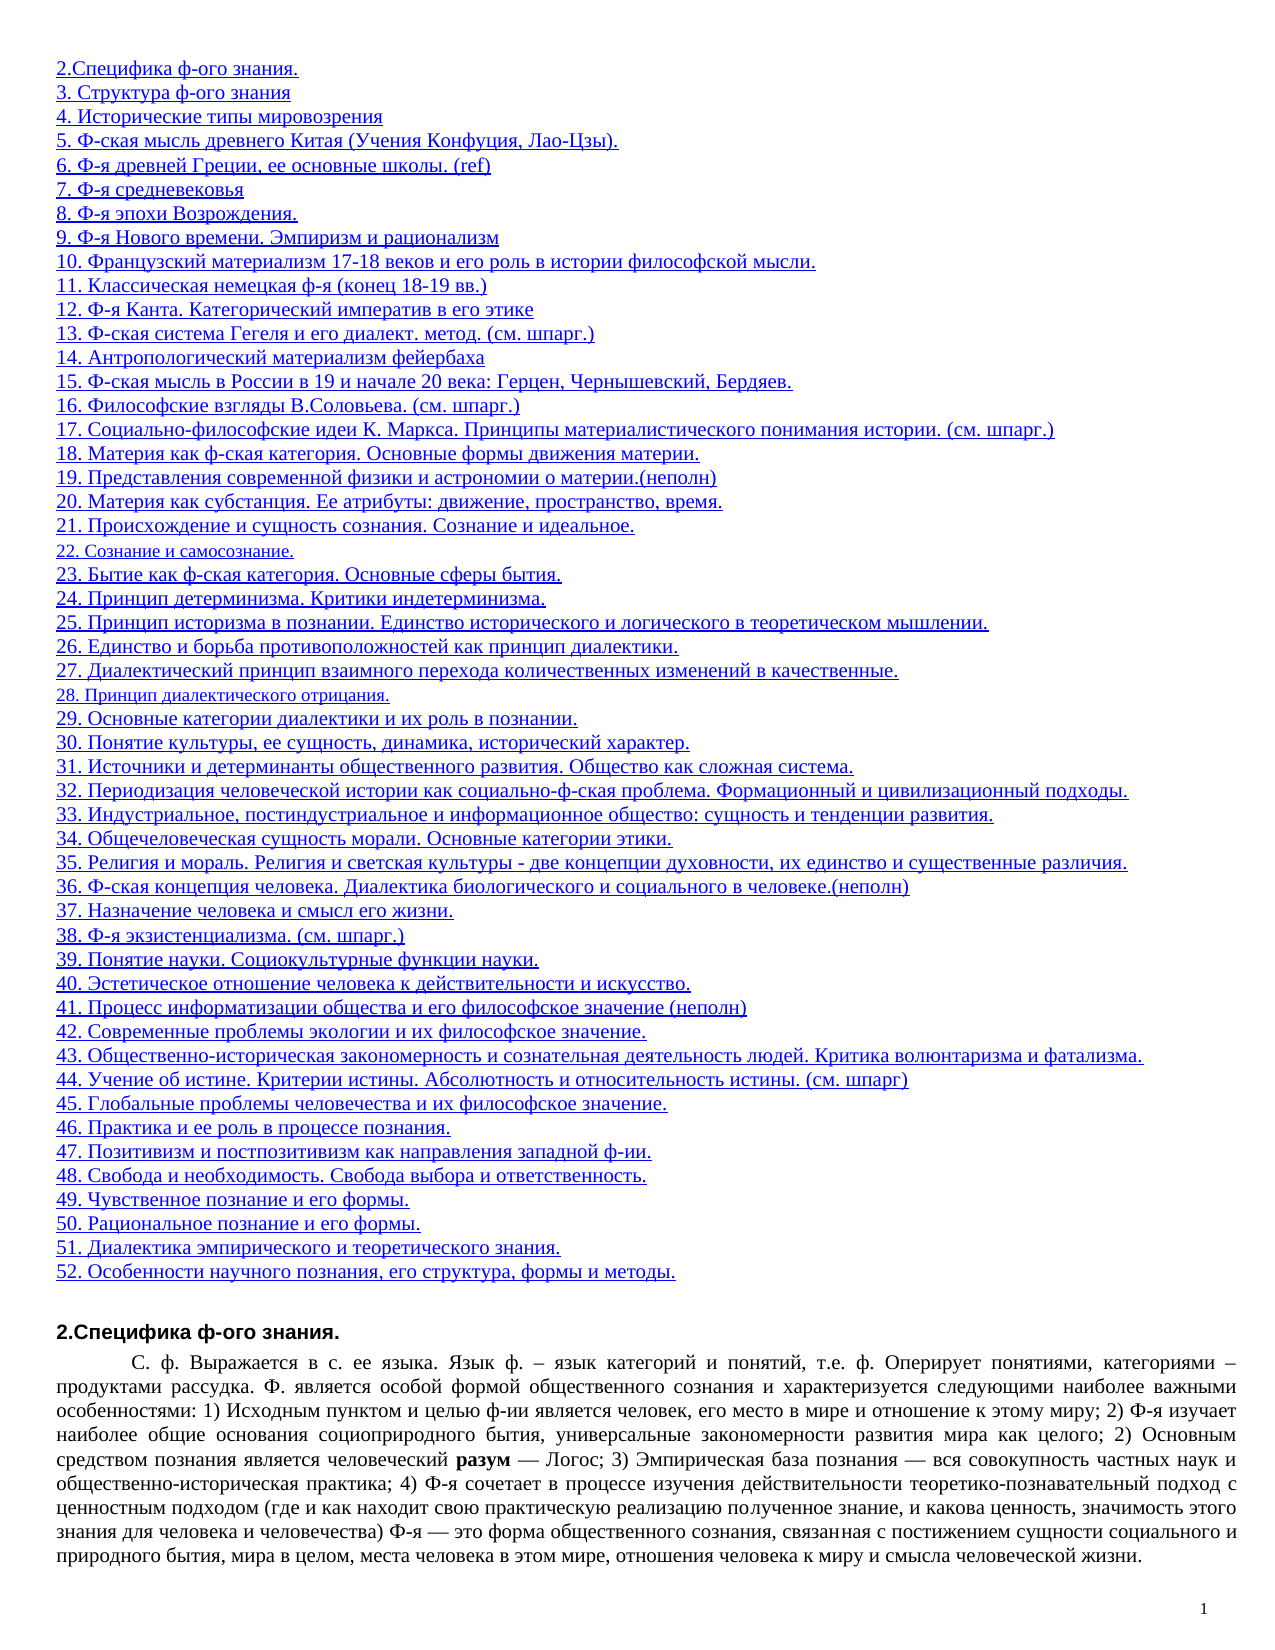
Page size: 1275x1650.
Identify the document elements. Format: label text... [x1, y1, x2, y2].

text 23. Бытие как ф-ская категория. Основные сферы бытия. 12 [56, 562, 1237, 586]
text 20. Материя как субстанция. Ее атрибуты: движение, пространство, время. 11 [56, 489, 1237, 513]
text 15. Ф-ская мысль в России в 19 и начале 20 века: Герцен, Чернышевский, Бердяев. 8 [56, 369, 1237, 393]
text 11. Классическая немецкая ф-я (конец 18-19 вв.) 6 [56, 273, 1237, 297]
text 21. Происхождение и сущность сознания. Сознание и идеальное. 11 [56, 513, 1237, 537]
text 50. Рациональное познание и его формы. 32 [56, 1211, 1237, 1235]
text 44. Учение об истине. Критерии истины. Абсолютность и относительность истины. (см. шпарг) 26 [56, 1067, 1237, 1091]
text 5. Ф-ская мысль древнего Китая (Учения Конфуция, Лао-Цзы). 2 [56, 128, 1237, 152]
text 10. Французский материализм 17-18 веков и его роль в истории философской мысли. 5 [56, 249, 1237, 273]
text 2.Специфика ф-ого знания. 1 [56, 56, 1237, 80]
text 27. Диалектический принцип взаимного перехода количественных изменений в качественные. 14 [56, 658, 1237, 682]
text 52. Особенности научного познания, его структура, формы и методы. 34 [56, 1259, 1237, 1283]
text С. ф. Выражается в с. ее языка. Язык ф. – язык категорий и понятий, т.е. ф. Оперирует понятиями, категориями – продуктами рассудка. Ф. является особой формой общественного сознания и характеризуется следующими наиболее важными особенностями: 1) Исходным пунктом и целью ф-ии является человек, его место в мире и отношение к этому миру; 2) Ф-я изучает наиболее общие основания социоприродного бытия, универсальные закономерности развития мира как целого; 2) Основным средством познания является человеческий разум — Логос; 3) Эмпирическая база познания — вся совокупность частных наук и общественно-историческая практика; 4) Ф-я сочетает в процессе изучения действительности теоретико-познавательный подход с ценностным подходом (где и как находит свою практическую реализацию полученное знание, и какова ценность, значимость этого знания для человека и человечества) Ф-я — это форма общественного сознания, связанная с постижением сущности социального и природного бытия, мира в целом, места человека в этом мире, отношения человека к миру и смысла человеческой жизни. [56, 1350, 1237, 1567]
text 33. Индустриальное, постиндустриальное и информационное общество: сущность и тенденции развития. 19 [56, 802, 1237, 826]
text 14. Антропологический материализм фейербаха 7 [56, 345, 1237, 369]
text 29. Основные категории диалектики и их роль в познании. 16 [56, 706, 1237, 730]
text 8. Ф-я эпохи Возрождения. 4 [56, 201, 1237, 225]
text 26. Единство и борьба противоположностей как принцип диалектики. 13 [56, 634, 1237, 658]
text 13. Ф-ская система Гегеля и его диалект. метод. (см. шпарг.) 7 [56, 321, 1237, 345]
text 24. Принцип детерминизма. Критики индетерминизма. 12 [56, 586, 1237, 610]
text 39. Понятие науки. Социокультурные функции науки. 22 [56, 947, 1237, 971]
text 18. Материя как ф-ская категория. Основные формы движения материи. 10 [56, 441, 1237, 465]
text 3. Структура ф-ого знания 2 [56, 80, 1237, 104]
text 31. Источники и детерминанты общественного развития. Общество как сложная система. 17 [56, 754, 1237, 778]
text 9. Ф-я Нового времени. Эмпиризм и рационализм 4 [56, 225, 1237, 249]
text 40. Эстетическое отношение человека к действительности и искусство. 23 [56, 971, 1237, 995]
text 12. Ф-я Канта. Категорический императив в его этике 6 [56, 297, 1237, 321]
text 36. Ф-ская концепция человека. Диалектика биологического и социального в человеке.(неполн) 20 [56, 874, 1237, 898]
text 7. Ф-я средневековья 3 [56, 177, 1237, 201]
text 51. Диалектика эмпирического и теоретического знания. 33 [56, 1235, 1237, 1259]
text 25. Принцип историзма в познании. Единство исторического и логического в теоретическом мышлении. 13 [56, 610, 1237, 634]
text 34. Общечеловеческая сущность морали. Основные категории этики. 19 [56, 826, 1237, 850]
text 47. Позитивизм и постпозитивизм как направления западной ф-ии. 28 [56, 1139, 1237, 1163]
text 22. Сознание и самосознание. 12 [56, 537, 1237, 562]
text 35. Религия и мораль. Религия и светская культуры - две концепции духовности, их единство и существенные различия. 20 [56, 850, 1237, 874]
text 37. Назначение человека и смысл его жизни. 20 [56, 898, 1237, 922]
text 16. Философские взгляды В.Соловьева. (см. шпарг.) 8 [56, 393, 1237, 417]
text 49. Чувственное познание и его формы. 31 [56, 1187, 1237, 1211]
text 6. Ф-я древней Греции, ее основные школы. (ref) 3 [56, 152, 1237, 177]
text 42. Современные проблемы экологии и их философское значение. 25 [56, 1019, 1237, 1043]
text 41. Процесс информатизации общества и его философское значение (неполн) 24 [56, 995, 1237, 1019]
text 43. Общественно-историческая закономерность и сознательная деятельность людей. Критика волюнтаризма и фатализма. 25 [56, 1043, 1237, 1067]
text 17. Социально-философские идеи К. Маркса. Принципы материалистического понимания истории. (см. шпарг.) 9 [56, 417, 1237, 441]
text 48. Свобода и необходимость. Свобода выбора и ответственность. 30 [56, 1163, 1237, 1187]
text 46. Практика и ее роль в процессе познания. 28 [56, 1115, 1237, 1139]
subtitle 2.Специфика ф-ого знания. [56, 1320, 1237, 1344]
text 28. Принцип диалектического отрицания. 15 [56, 682, 1237, 706]
text 38. Ф-я экзистенциализма. (см. шпарг.) 21 [56, 922, 1237, 947]
text 19. Представления современной физики и астрономии о материи.(неполн) 10 [56, 465, 1237, 489]
text 45. Глобальные проблемы человечества и их философское значение. 27 [56, 1091, 1237, 1115]
text 32. Периодизация человеческой истории как социально-ф-ская проблема. Формационный и цивилизационный подходы. 18 [56, 778, 1237, 802]
text 4. Исторические типы мировозрения 2 [56, 104, 1237, 128]
text 30. Понятие культуры, ее сущность, динамика, исторический характер. 16 [56, 730, 1237, 754]
